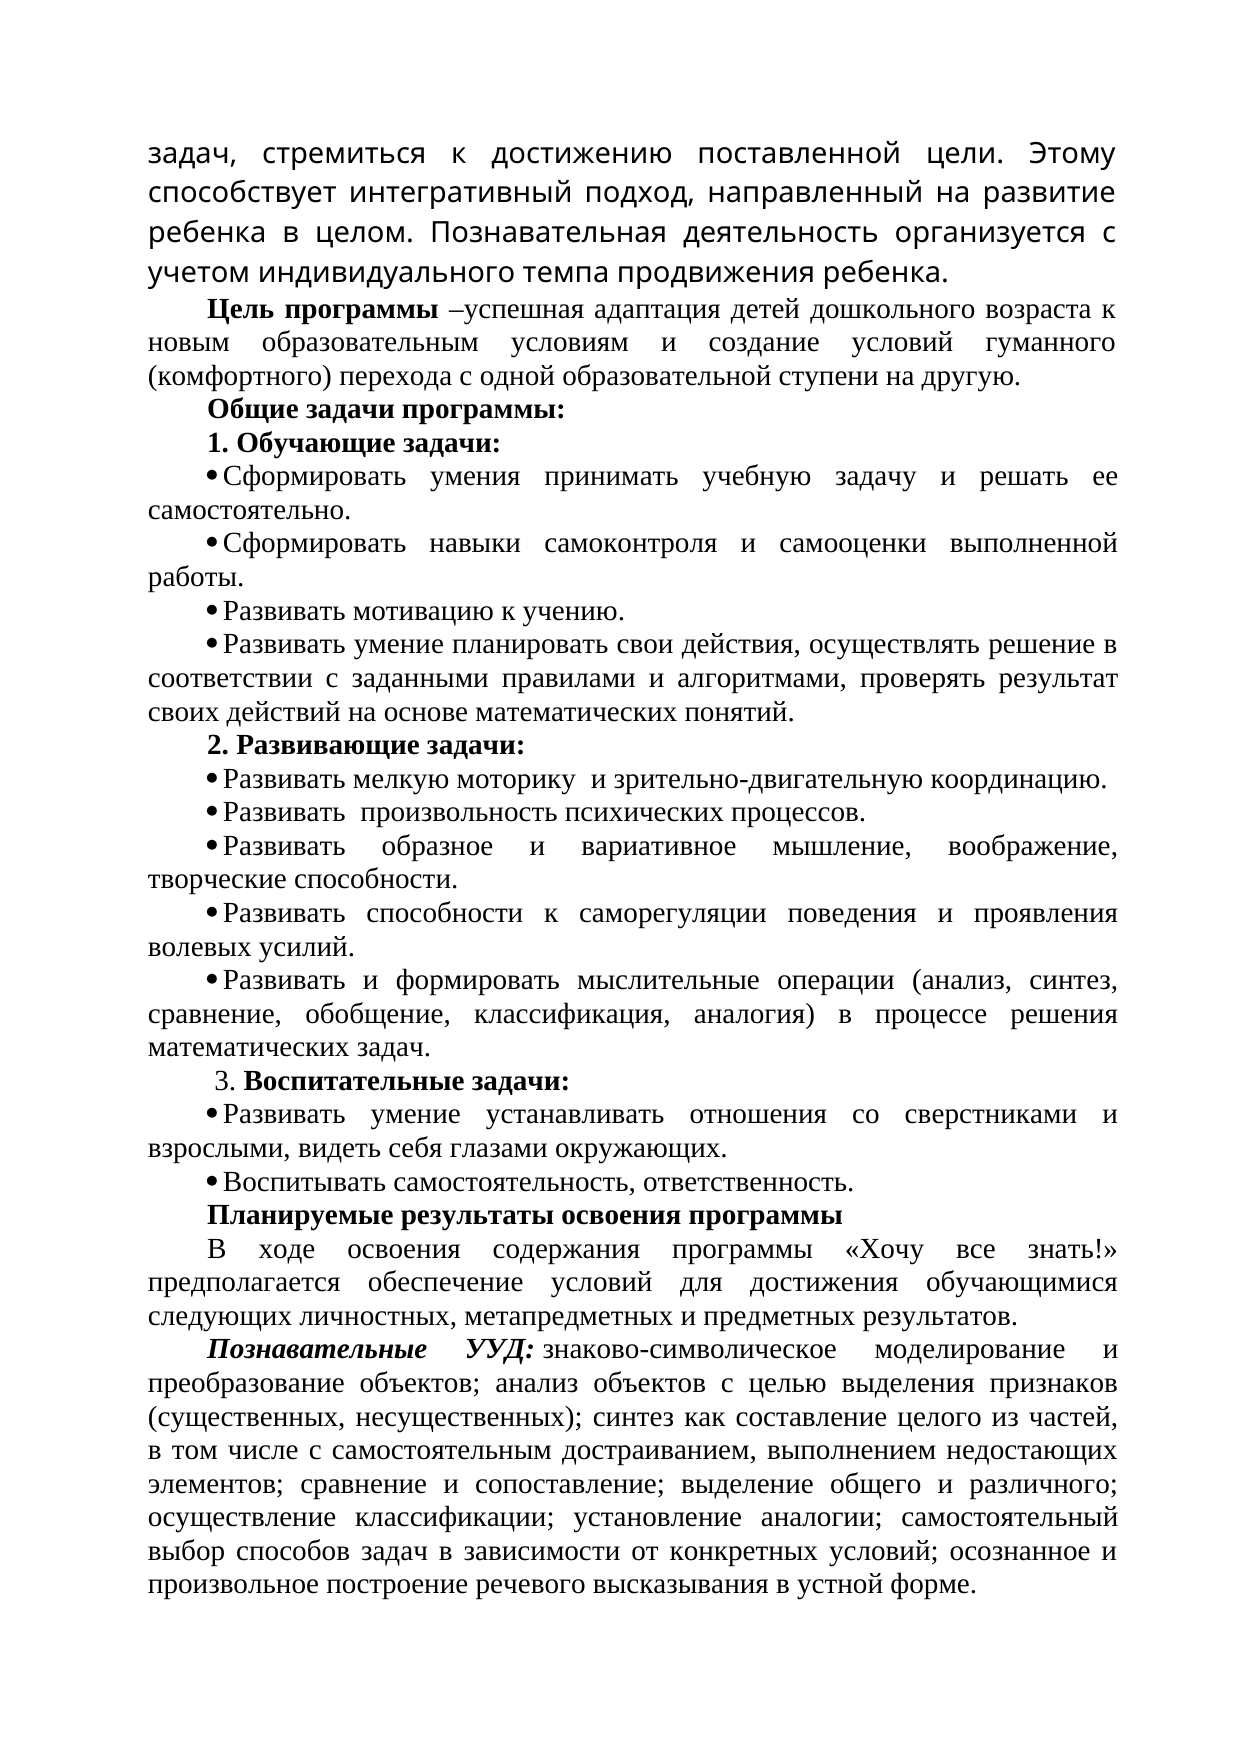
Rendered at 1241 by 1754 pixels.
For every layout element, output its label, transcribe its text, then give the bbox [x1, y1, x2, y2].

list Развивать образное и вариативное мышление, воображение, творческие способности. [148, 828, 1119, 895]
list Развивать и формировать мыслительные операции (анализ, синтез, сравнение, обобщение, классификация, аналогия) в процессе решения математических задач. [148, 962, 1119, 1063]
text Планируемые результаты освоения программы [148, 1197, 1119, 1231]
text 1. Обучающие задачи: [148, 425, 1119, 458]
list Развивать умение устанавливать отношения со сверстниками и взрослыми, видеть себя глазами окружающих. [148, 1097, 1119, 1164]
list Развивать мелкую моторику и зрительно-двигательную координацию. [148, 761, 1119, 794]
text В ходе освоения содержания программы «Хочу все знать!» предполагается обеспечение условий для достижения обучающимися следующих личностных, метапредметных и предметных результатов. [148, 1231, 1119, 1332]
list Развивать умение планировать свои действия, осуществлять решение в соответствии с заданными правилами и алгоритмами, проверять результат своих действий на основе математических понятий. [148, 626, 1119, 727]
list Сформировать навыки самоконтроля и самооценки выполненной работы. [148, 526, 1119, 593]
text Цель программы –успешная адаптация детей дошкольного возраста к новым образовательным условиям и создание условий гуманного (комфортного) перехода с одной образовательной ступени на другую. [148, 291, 1117, 391]
list Воспитывать самостоятельность, ответственность. [148, 1164, 1119, 1197]
text Общие задачи программы: [148, 391, 1119, 425]
text 2. Развивающие задачи: [148, 727, 1119, 761]
list Развивать мотивацию к учению. [148, 593, 1119, 626]
text 3. Воспитательные задачи: [148, 1063, 1119, 1097]
list Развивать способности к саморегуляции поведения и проявления волевых усилий. [148, 895, 1119, 962]
list Развивать произвольность психических процессов. [148, 794, 1119, 828]
list Сформировать умения принимать учебную задачу и решать ее самостоятельно. [148, 458, 1119, 526]
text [148, 132, 1117, 291]
text Познавательные УУД: знаково-символическое моделирование и преобразование объектов; анализ объектов с целью выделения признаков (существенных, несущественных); синтез как составление целого из частей, в том числе с самостоятельным достраиванием, выполнением недостающих элементов; сравнение и сопоставление; выделение общего и различного; осуществление классификации; установление аналогии; самостоятельный выбор способов задач в зависимости от конкретных условий; осознанное и произвольное построение речевого высказывания в устной форме. [148, 1332, 1119, 1600]
